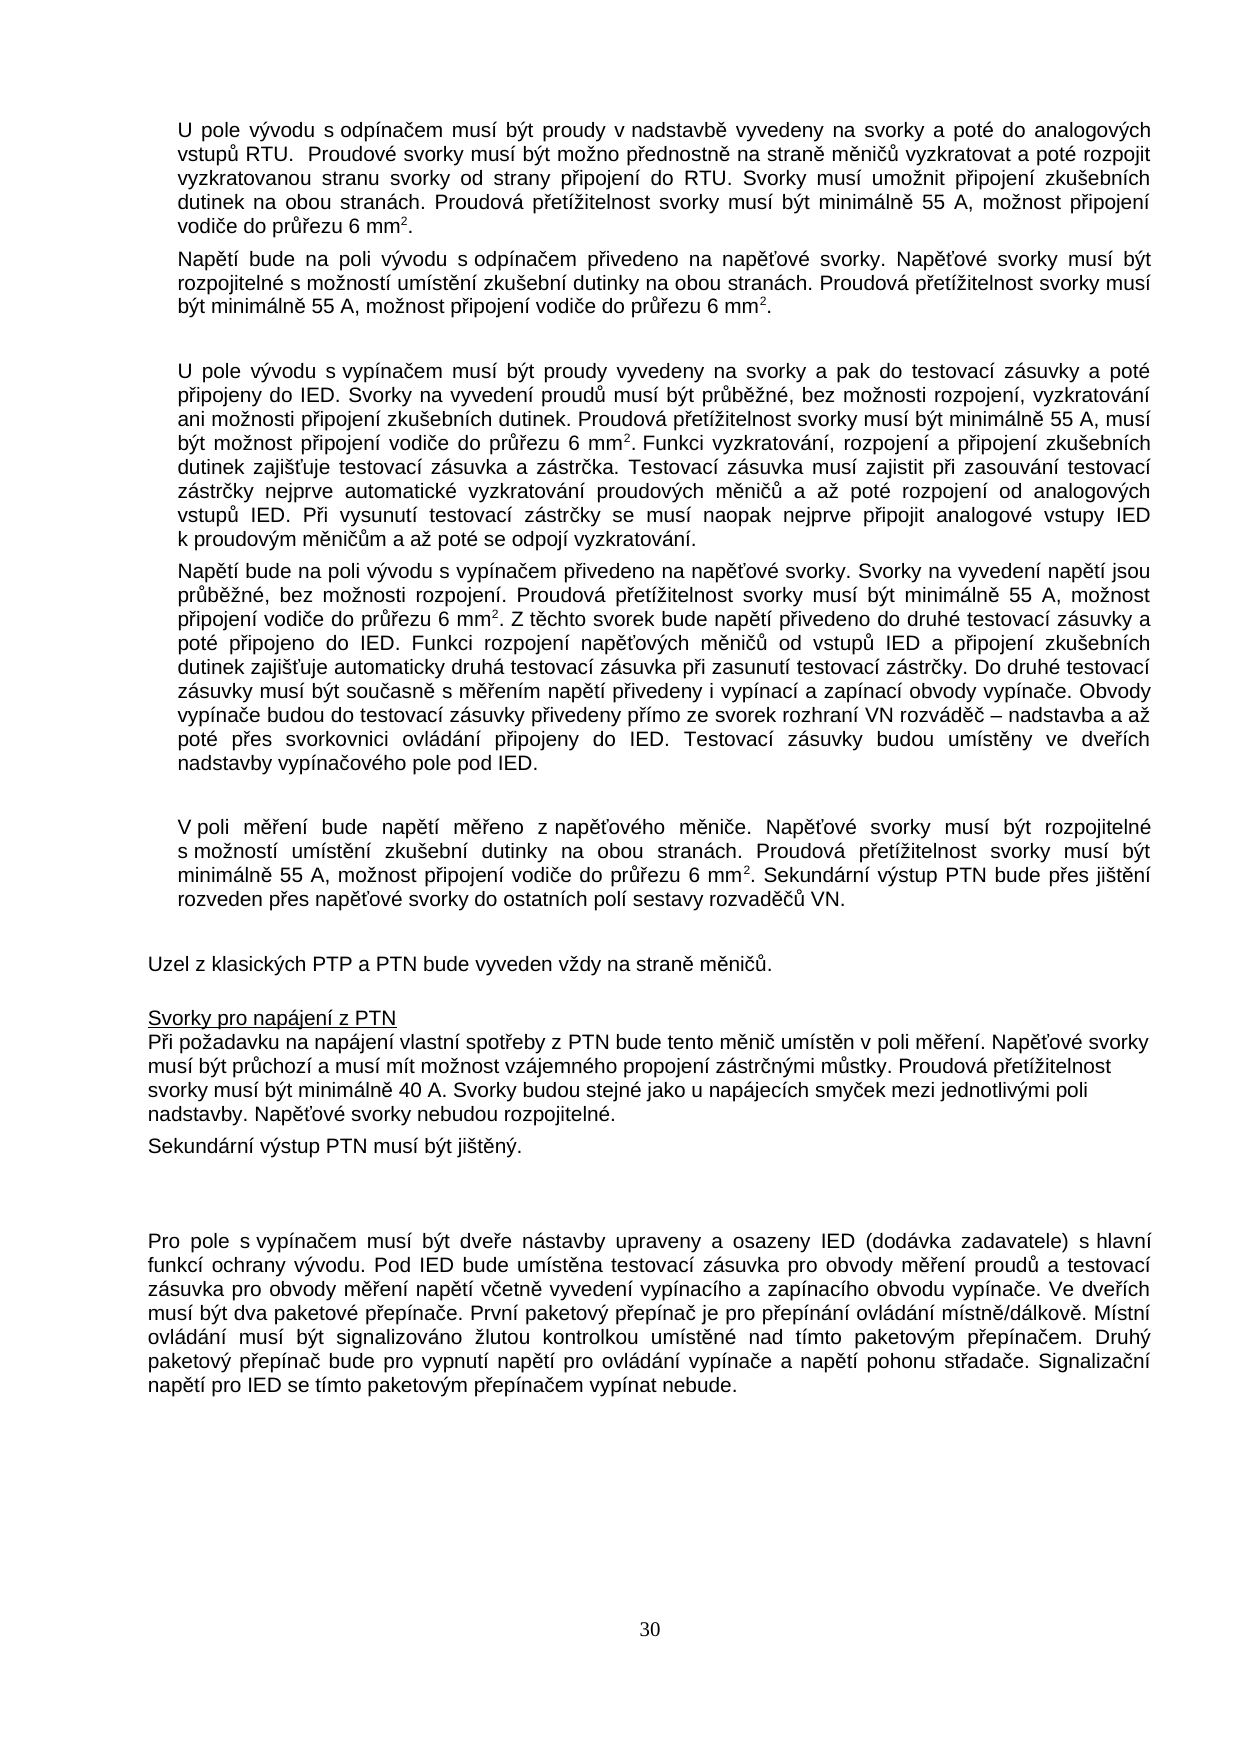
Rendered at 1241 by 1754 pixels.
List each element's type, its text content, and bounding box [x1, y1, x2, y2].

text U pole vývodu s vypínačem musí být proudy vyvedeny na svorky a pak do testovací zásuvky a poté připojeny do IED. Svorky na vyvedení proudů musí být průběžné, bez možnosti rozpojení, vyzkratování ani možnosti připojení zkušebních dutinek. Proudová přetížitelnost svorky musí být minimálně 55 A, musí být možnost připojení vodiče do průřezu 6 mm2. Funkci vyzkratování, rozpojení a připojení zkušebních dutinek zajišťuje testovací zásuvka a zástrčka. Testovací zásuvka musí zajistit při zasouvání testovací zástrčky nejprve automatické vyzkratování proudových měničů a až poté rozpojení od analogových vstupů IED. Při vysunutí testovací zástrčky se musí naopak nejprve připojit analogové vstupy IED k proudovým měničům a až poté se odpojí vyzkratování. [177, 359, 1152, 551]
subtitle Svorky pro napájení z PTN [148, 1006, 1152, 1030]
text Pro pole s vypínačem musí být dveře nástavby upraveny a osazeny IED (dodávka zadavatele) s hlavní funkcí ochrany vývodu. Pod IED bude umístěna testovací zásuvka pro obvody měření proudů a testovací zásuvka pro obvody měření napětí včetně vyvedení vypínacího a zapínacího obvodu vypínače. Ve dveřích musí být dva paketové přepínače. První paketový přepínač je pro přepínání ovládání místně/dálkově. Místní ovládání musí být signalizováno žlutou kontrolkou umístěné nad tímto paketovým přepínačem. Druhý paketový přepínač bude pro vypnutí napětí pro ovládání vypínače a napětí pohonu střadače. Signalizační napětí pro IED se tímto paketovým přepínačem vypínat nebude. [148, 1229, 1152, 1396]
text V poli měření bude napětí měřeno z napěťového měniče. Napěťové svorky musí být rozpojitelné s možností umístění zkušební dutinky na obou stranách. Proudová přetížitelnost svorky musí být minimálně 55 A, možnost připojení vodiče do průřezu 6 mm2. Sekundární výstup PTN bude přes jištění rozveden přes napěťové svorky do ostatních polí sestavy rozvaděčů VN. [177, 815, 1152, 911]
text Napětí bude na poli vývodu s odpínačem přivedeno na napěťové svorky. Napěťové svorky musí být rozpojitelné s možností umístění zkušební dutinky na obou stranách. Proudová přetížitelnost svorky musí být minimálně 55 A, možnost připojení vodiče do průřezu 6 mm2. [177, 246, 1152, 318]
text Sekundární výstup PTN musí být jištěný. [148, 1134, 1152, 1158]
text Při požadavku na napájení vlastní spotřeby z PTN bude tento měnič umístěn v poli měření. Napěťové svorky musí být průchozí a musí mít možnost vzájemného propojení zástrčnými můstky. Proudová přetížitelnost svorky musí být minimálně 40 A. Svorky budou stejné jako u napájecích smyček mezi jednotlivými poli nadstavby. Napěťové svorky nebudou rozpojitelné. [148, 1030, 1152, 1126]
text U pole vývodu s odpínačem musí být proudy v nadstavbě vyvedeny na svorky a poté do analogových vstupů RTU. Proudové svorky musí být možno přednostně na straně měničů vyzkratovat a poté rozpojit vyzkratovanou stranu svorky od strany připojení do RTU. Svorky musí umožnit připojení zkušebních dutinek na obou stranách. Proudová přetížitelnost svorky musí být minimálně 55 A, možnost připojení vodiče do průřezu 6 mm2. [177, 118, 1152, 238]
text Uzel z klasických PTP a PTN bude vyveden vždy na straně měničů. [148, 952, 1152, 976]
text Napětí bude na poli vývodu s vypínačem přivedeno na napěťové svorky. Svorky na vyvedení napětí jsou průběžné, bez možnosti rozpojení. Proudová přetížitelnost svorky musí být minimálně 55 A, možnost připojení vodiče do průřezu 6 mm2. Z těchto svorek bude napětí přivedeno do druhé testovací zásuvky a poté připojeno do IED. Funkci rozpojení napěťových měničů od vstupů IED a připojení zkušebních dutinek zajišťuje automaticky druhá testovací zásuvka při zasunutí testovací zástrčky. Do druhé testovací zásuvky musí být současně s měřením napětí přivedeny i vypínací a zapínací obvody vypínače. Obvody vypínače budou do testovací zásuvky přivedeny přímo ze svorek rozhraní VN rozváděč – nadstavba a až poté přes svorkovnici ovládání připojeny do IED. Testovací zásuvky budou umístěny ve dveřích nadstavby vypínačového pole pod IED. [177, 559, 1152, 774]
